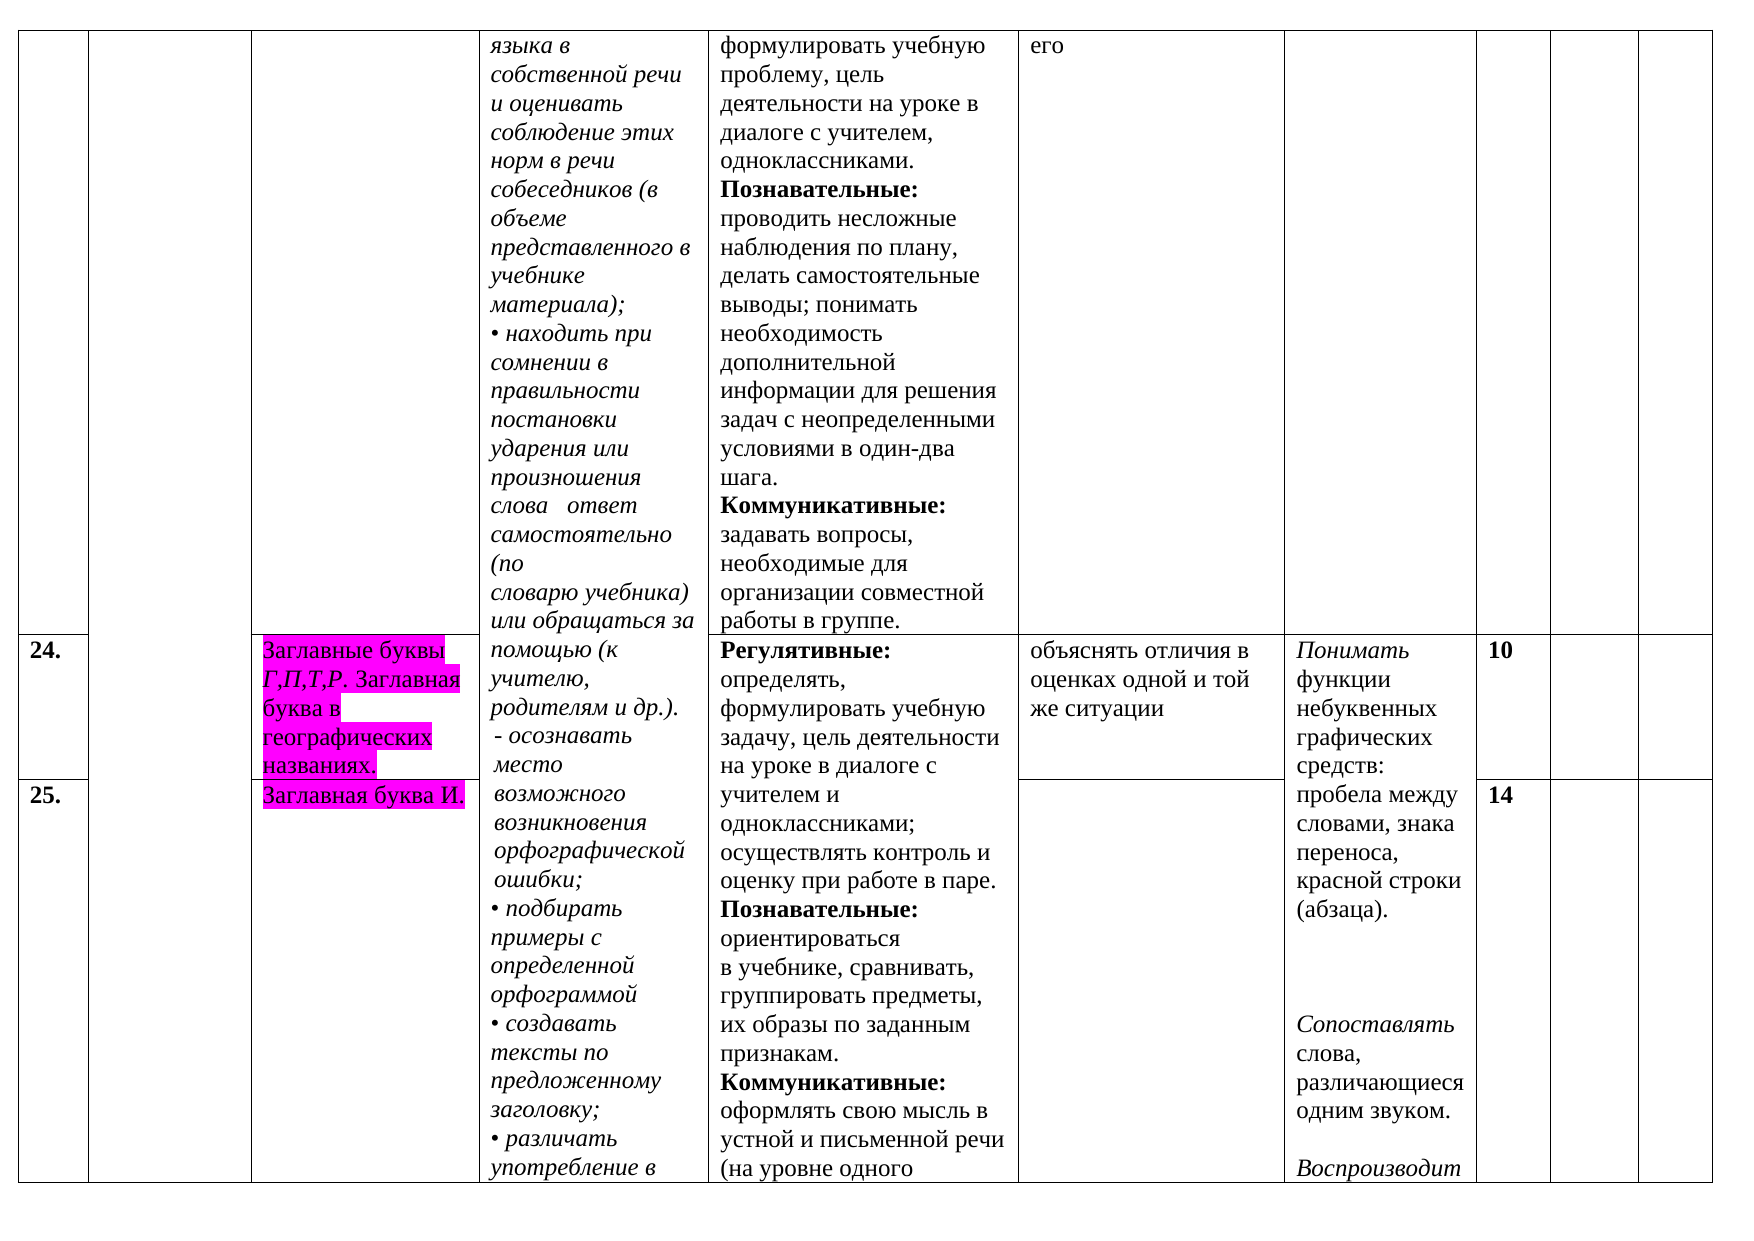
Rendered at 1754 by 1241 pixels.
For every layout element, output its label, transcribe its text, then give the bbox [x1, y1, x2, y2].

table_cell [19, 31, 88, 634]
table_cell Заглавная буква И. [252, 780, 479, 1182]
table_cell объяснять отличия в оценках одной и той же ситуации [1019, 635, 1284, 779]
table_cell [1551, 635, 1638, 779]
table_cell [19, 635, 88, 779]
table_cell Регулятивные: определять, формулировать учебную задачу, цель деятельности на уроке в диалоге с учителем и одноклассниками; осуществлять контроль и оценку при работе в паре. Познавательные: ориентироваться в учебнике, сравнивать, группировать предметы, их образы по заданным признакам. Коммуникативные: оформлять свою мысль в устной и письменной речи (на уровне одного предложения или небольшого текста); устно давать ответ на вопрос; слушать и понимать речь других; договариваться с одноклассниками, использовать специальные знаки. [709, 635, 1018, 1182]
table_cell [252, 31, 479, 634]
table_cell [1285, 31, 1476, 634]
table_cell [1639, 635, 1712, 779]
table_cell [1551, 780, 1638, 1182]
table_cell [1639, 31, 1712, 634]
table_cell [1551, 31, 1638, 634]
table_cell [1639, 780, 1712, 1182]
table_cell 10 [1477, 635, 1550, 779]
table_cell 9 [1477, 31, 1550, 634]
table_cell Заглавные буквы Г,П,Т,Р. Заглавная буква в географических названиях. [341, 635, 479, 779]
table_cell Понимать функции небуквенных графических средств: пробела между словами, знака переноса, красной строки (абзаца). Сопоставлять слова, различающиеся одним звуком. Воспроизводить звуковую форму слога и слова по его буквенной записи (чтение). Соотносить прочитанные слова и картинки. Находить слово в группе слов по его лексическому значению. Воспринимать слово как объект изучения, материал для анализа. Наблюдать над значением слова. Различать слова и предложения. Работать с предложением: выделять слова, изменять их порядок, распространять и сокращать предложения. Запоминать правила правописания и применять их при письме: обозначение букв гласных после шипящих в позиции под ударением (ча-ща, чу-щу, жи-ши); заглавная буква в начале предложения, в именах собственных; раздельное написание слов; перенос слов без стечения согласных по слогам; знаки препинания в конце предложения. Использовать на письме разделительный ь и ъ. Понимать прослушанный и прочитанный текст. Составлять рассказы по серии сюжетных картинок. Сочинять небольшие устные рассказы повествовательного характера (по материалам собственных игр, занятий, наблюдений). Восстанавливать деформированный текст. Сокращать, изменять текст повествовательного характера «Букваря». (П) [1285, 635, 1476, 1182]
table_cell [19, 780, 88, 1182]
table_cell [709, 31, 1018, 634]
table_cell [1019, 780, 1284, 1182]
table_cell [1019, 31, 1284, 634]
table_cell 14 [1477, 780, 1550, 1182]
